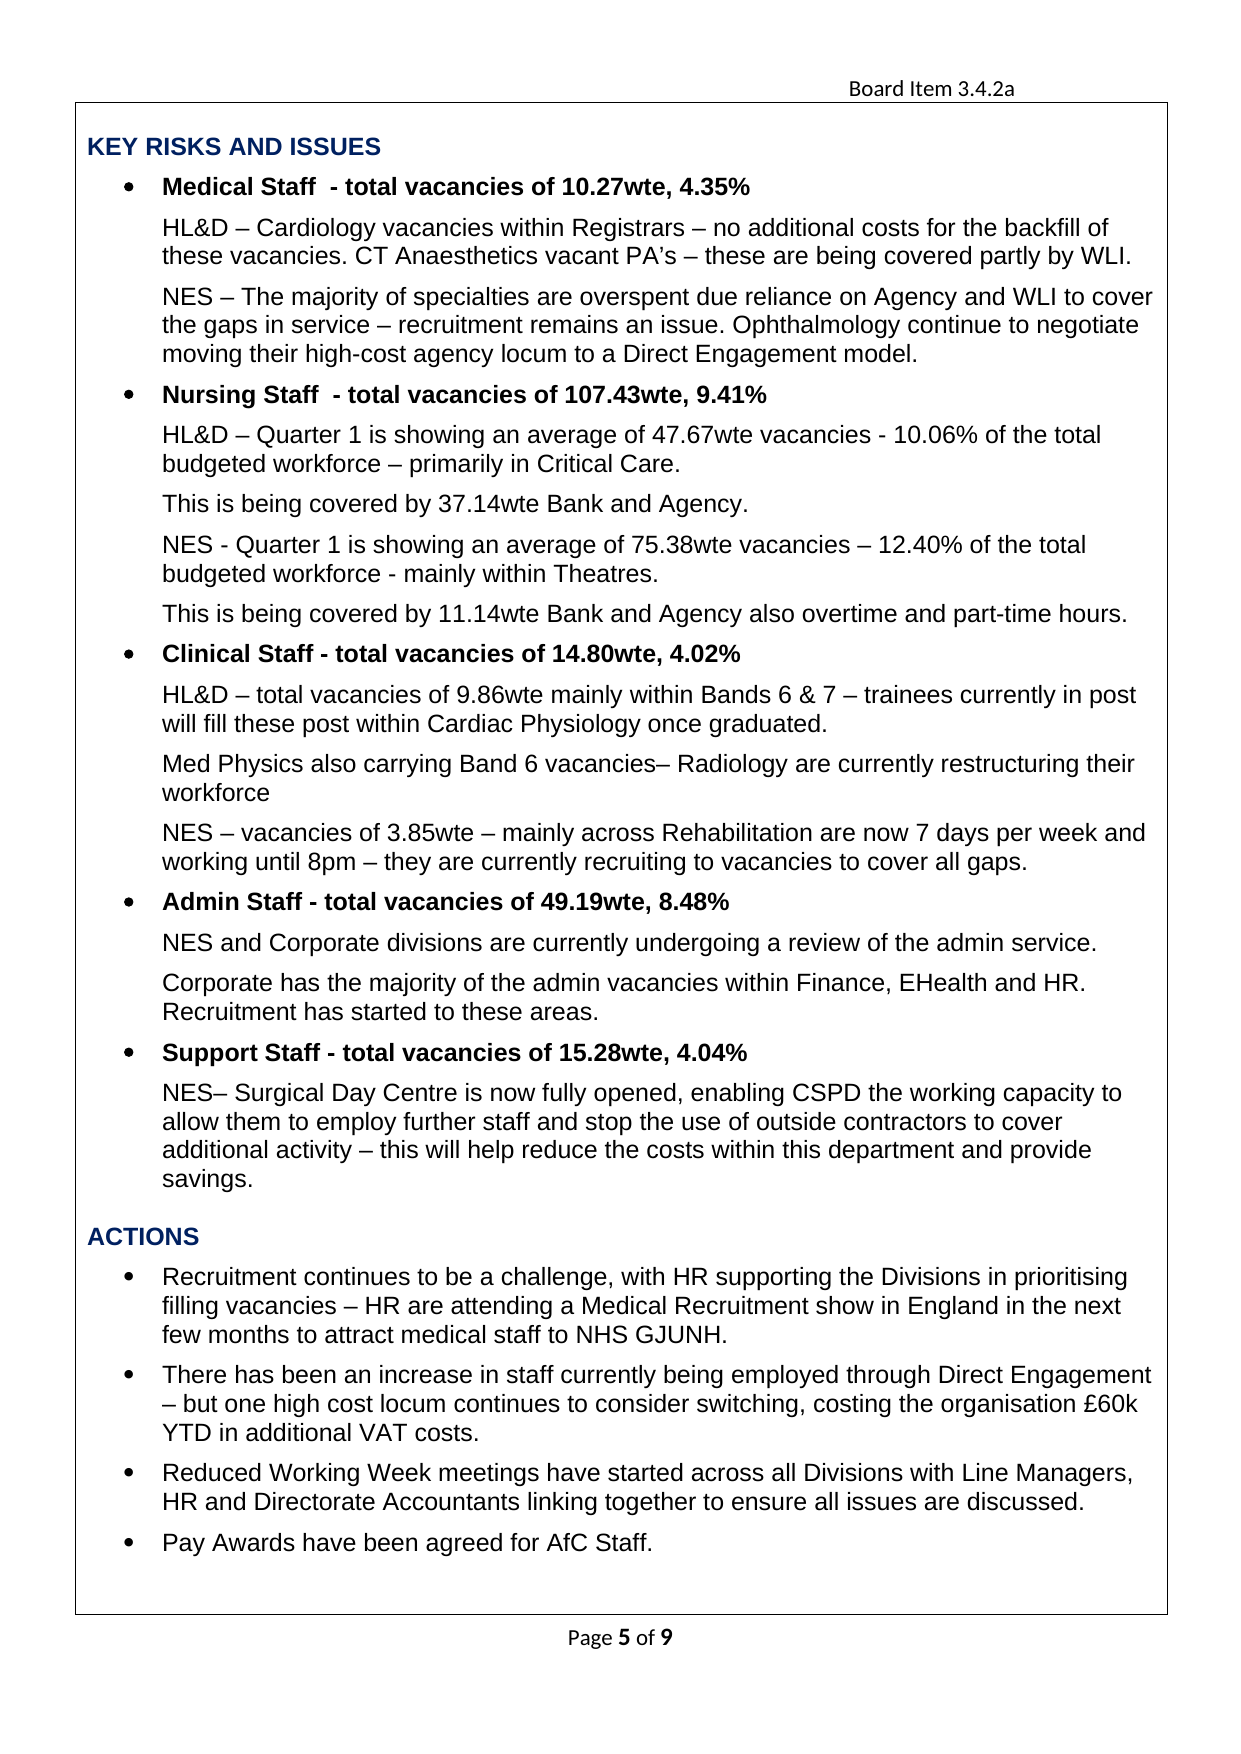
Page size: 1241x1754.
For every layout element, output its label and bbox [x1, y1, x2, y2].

table_cell [76, 103, 1167, 1614]
